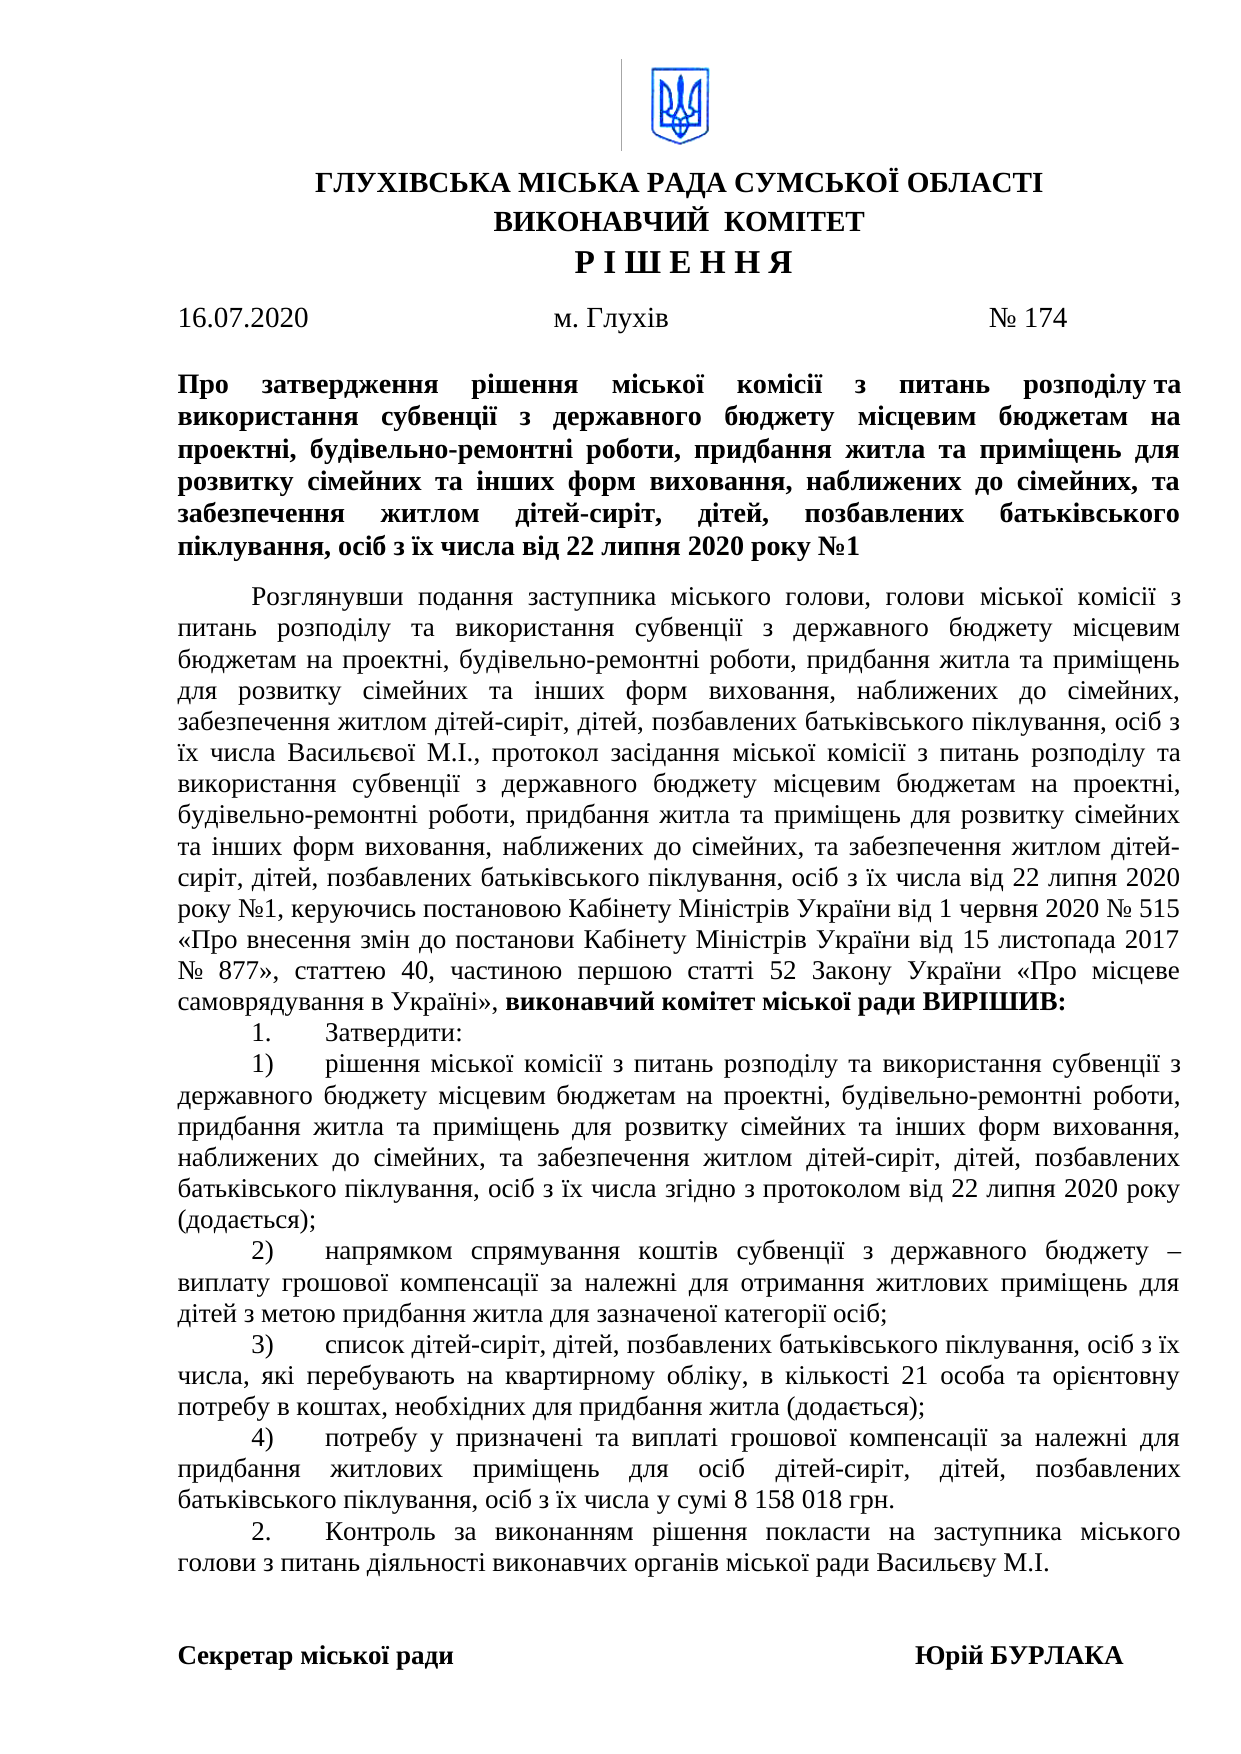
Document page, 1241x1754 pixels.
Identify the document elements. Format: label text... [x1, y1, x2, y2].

text Розглянувши подання заступника міського голови, голови міської комісії з питань розподілу та використання субвенції з державного бюджету місцевим бюджетам на проектні, будівельно-ремонтні роботи, придбання житла та приміщень для розвитку сімейних та інших форм виховання, наближених до сімейних, забезпечення житлом дітей-сиріт, дітей, позбавлених батьківського піклування, осіб з їх числа Васильєвої М.І., протокол засідання міської комісії з питань розподілу та використання субвенції з державного бюджету місцевим бюджетам на проектні, будівельно-ремонтні роботи, придбання житла та приміщень для розвитку сімейних та інших форм виховання, наближених до сімейних, та забезпечення житлом дітей-сиріт, дітей, позбавлених батьківського піклування, осіб з їх числа від 22 липня 2020 року №1, керуючись постановою Кабінету Міністрів України від 1 червня 2020 № 515 «Про внесення змін до постанови Кабінету Міністрів України від 15 листопада 2017 № 877», статтею 40, частиною першою статті 52 Закону України «Про місцеве самоврядування в Україні», виконавчий комітет міської ради ВИРІШИВ: [177, 580, 1181, 1016]
list Затвердити: [177, 1016, 1181, 1048]
text Про затвердження рішення міської комісії з питань розподілу та використання субвенції з державного бюджету місцевим бюджетам на проектні, будівельно-ремонтні роботи, придбання житла та приміщень для розвитку сімейних та інших форм виховання, наближених до сімейних, та забезпечення житлом дітей-сиріт, дітей, позбавлених батьківського піклування, осіб з їх числа від 22 липня 2020 року №1 [177, 367, 1181, 561]
text ГЛУХІВСЬКА МІСЬКА РАДА СУМСЬКОЇ ОБЛАСТІ [177, 165, 1181, 199]
list потребу у призначені та виплаті грошової компенсації за належні для придбання житлових приміщень для осіб дітей-сиріт, дітей, позбавлених батьківського піклування, осіб з їх числа у сумі 8 158 018 грн. [177, 1421, 1181, 1515]
list рішення міської комісії з питань розподілу та використання субвенції з державного бюджету місцевим бюджетам на проектні, будівельно-ремонтні роботи, придбання житла та приміщень для розвитку сімейних та інших форм виховання, наближених до сімейних, та забезпечення житлом дітей-сиріт, дітей, позбавлених батьківського піклування, осіб з їх числа згідно з протоколом від 22 липня 2020 року (додається); [177, 1048, 1181, 1234]
list Контроль за виконанням рішення покласти на заступника міського голови з питань діяльності виконавчих органів міської ради Васильєву М.І. [177, 1515, 1181, 1577]
text Р І Ш Е Н Н Я [177, 242, 1181, 281]
text Секретар міської ради Юрій БУРЛАКА [177, 1639, 1181, 1671]
text ВИКОНАВЧИЙ КОМІТЕТ [177, 204, 1181, 237]
list список дітей-сиріт, дітей, позбавлених батьківського піклування, осіб з їх числа, які перебувають на квартирному обліку, в кількості 21 особа та орієнтовну потребу в коштах, необхідних для придбання житла (додається); [177, 1328, 1181, 1421]
picture [621, 59, 737, 152]
list напрямком спрямування коштів субвенції з державного бюджету – виплату грошової компенсації за належні для отримання житлових приміщень для дітей з метою придбання житла для зазначеної категорії осіб; [177, 1234, 1181, 1328]
text 16.07.2020 м. Глухів № 174 [177, 300, 1181, 333]
